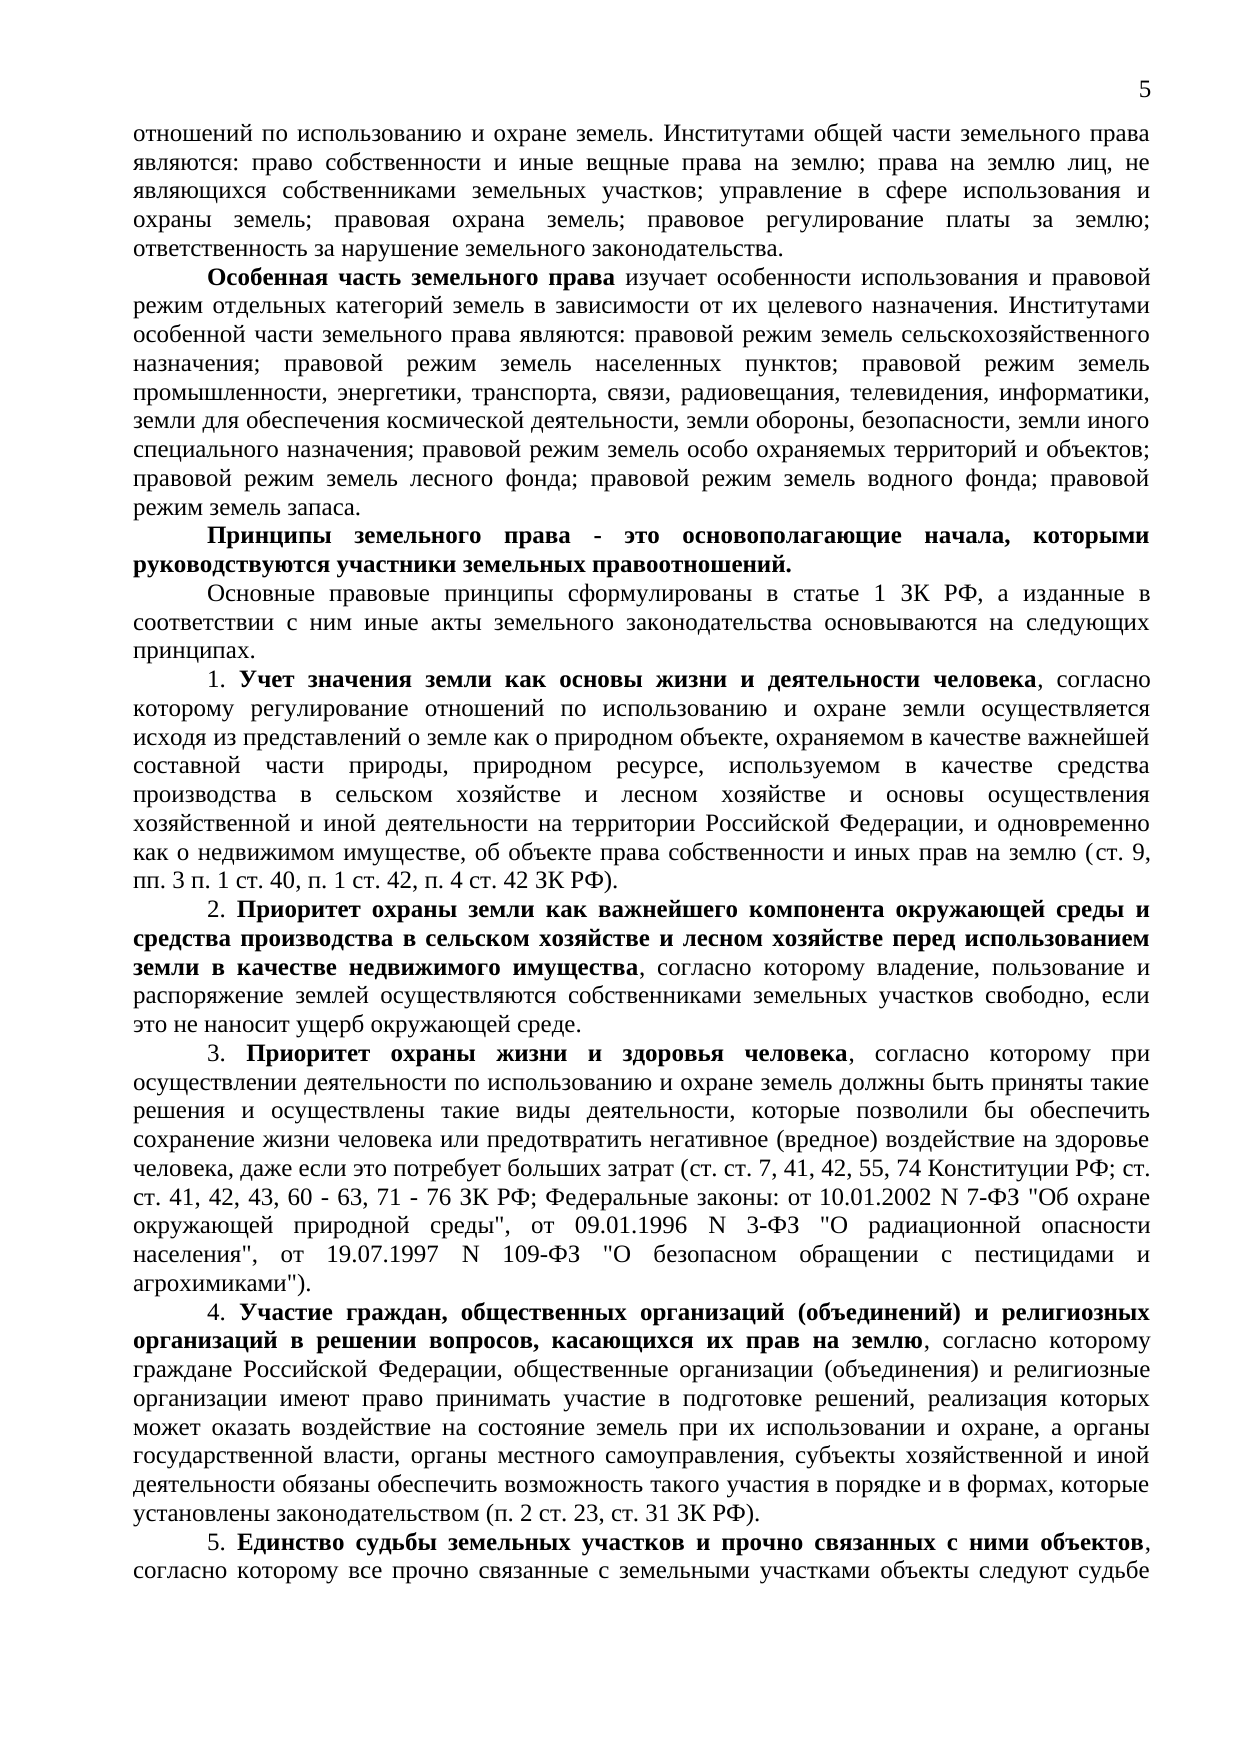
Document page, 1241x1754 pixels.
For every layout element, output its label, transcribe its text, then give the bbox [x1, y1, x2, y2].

text 1. Учет значения земли как основы жизни и деятельности человека, согласно которому регулирование отношений по использованию и охране земли осуществляется исходя из представлений о земле как о природном объекте, охраняемом в качестве важнейшей составной части природы, природном ресурсе, используемом в качестве средства производства в сельском хозяйстве и лесном хозяйстве и основы осуществления хозяйственной и иной деятельности на территории Российской Федерации, и одновременно как о недвижимом имуществе, об объекте права собственности и иных прав на землю (ст. 9, пп. 3 п. 1 ст. 40, п. 1 ст. 42, п. 4 ст. 42 ЗК РФ). [133, 664, 1151, 894]
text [133, 118, 1151, 262]
text Основные правовые принципы сформулированы в статье 1 ЗК РФ, а изданные в соответствии с ним иные акты земельного законодательства основываются на следующих принципах. [133, 578, 1151, 664]
text 2. Приоритет охраны земли как важнейшего компонента окружающей среды и средства производства в сельском хозяйстве и лесном хозяйстве перед использованием земли в качестве недвижимого имущества, согласно которому владение, пользование и распоряжение землей осуществляются собственниками земельных участков свободно, если это не наносит ущерб окружающей среде. [133, 894, 1151, 1038]
text 4. Участие граждан, общественных организаций (объединений) и религиозных организаций в решении вопросов, касающихся их прав на землю, согласно которому граждане Российской Федерации, общественные организации (объединения) и религиозные организации имеют право принимать участие в подготовке решений, реализация которых может оказать воздействие на состояние земель при их использовании и охране, а органы государственной власти, органы местного самоуправления, субъекты хозяйственной и иной деятельности обязаны обеспечить возможность такого участия в порядке и в формах, которые установлены законодательством (п. 2 ст. 23, ст. 31 ЗК РФ). [133, 1297, 1151, 1527]
text 3. Приоритет охраны жизни и здоровья человека, согласно которому при осуществлении деятельности по использованию и охране земель должны быть приняты такие решения и осуществлены такие виды деятельности, которые позволили бы обеспечить сохранение жизни человека или предотвратить негативное (вредное) воздействие на здоровье человека, даже если это потребует больших затрат (ст. ст. 7, 41, 42, 55, 74 Конституции РФ; ст. ст. 41, 42, 43, 60 - 63, 71 - 76 ЗК РФ; Федеральные законы: от 10.01.2002 N 7-ФЗ "Об охране окружающей природной среды", от 09.01.1996 N 3-ФЗ "О радиационной опасности населения", от 19.07.1997 N 109-ФЗ "О безопасном обращении с пестицидами и агрохимиками"). [133, 1038, 1151, 1297]
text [133, 1527, 1151, 1584]
text Особенная часть земельного права изучает особенности использования и правовой режим отдельных категорий земель в зависимости от их целевого назначения. Институтами особенной части земельного права являются: правовой режим земель сельскохозяйственного назначения; правовой режим земель населенных пунктов; правовой режим земель промышленности, энергетики, транспорта, связи, радиовещания, телевидения, информатики, земли для обеспечения космической деятельности, земли обороны, безопасности, земли иного специального назначения; правовой режим земель особо охраняемых территорий и объектов; правовой режим земель лесного фонда; правовой режим земель водного фонда; правовой режим земель запаса. [133, 262, 1151, 521]
text Принципы земельного права - это основополагающие начала, которыми руководствуются участники земельных правоотношений. [133, 521, 1151, 578]
